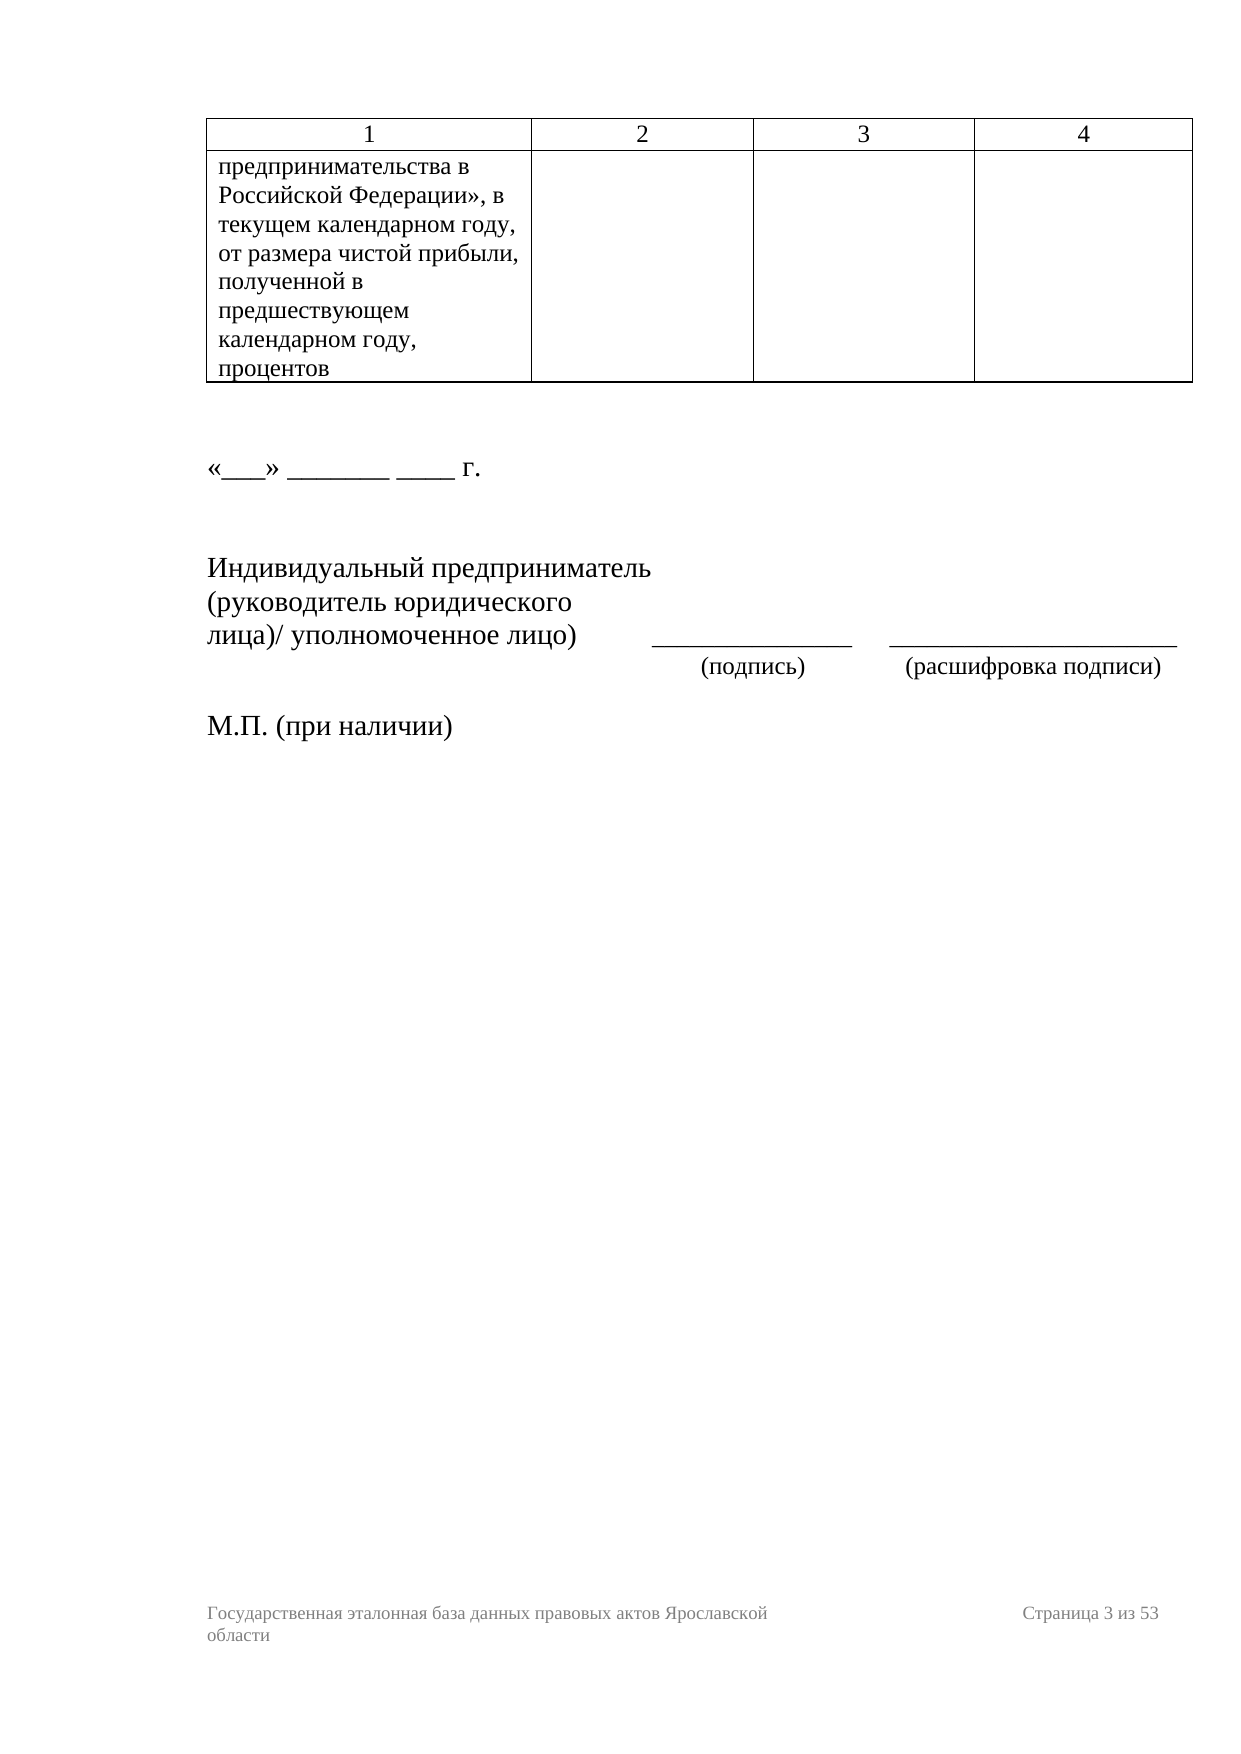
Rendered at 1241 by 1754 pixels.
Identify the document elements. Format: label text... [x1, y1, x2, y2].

table_cell [975, 151, 1192, 381]
text М.П. (при наличии) [207, 708, 1181, 742]
text лица)/ уполномоченное лицо) ________________ _______________________ [207, 617, 1181, 651]
table_header 3 [754, 119, 974, 150]
table_cell [754, 151, 974, 381]
table_header 1 [207, 119, 531, 150]
table_header 2 [532, 119, 753, 150]
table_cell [207, 151, 531, 381]
text Индивидуальный предприниматель [207, 550, 1181, 584]
text (подпись) (расшифровка подписи) [207, 651, 1181, 679]
table_cell [532, 151, 753, 381]
text «___» _______ ____ г. [207, 449, 1181, 483]
table_header 4 [975, 119, 1192, 150]
text (руководитель юридического [207, 584, 1181, 617]
